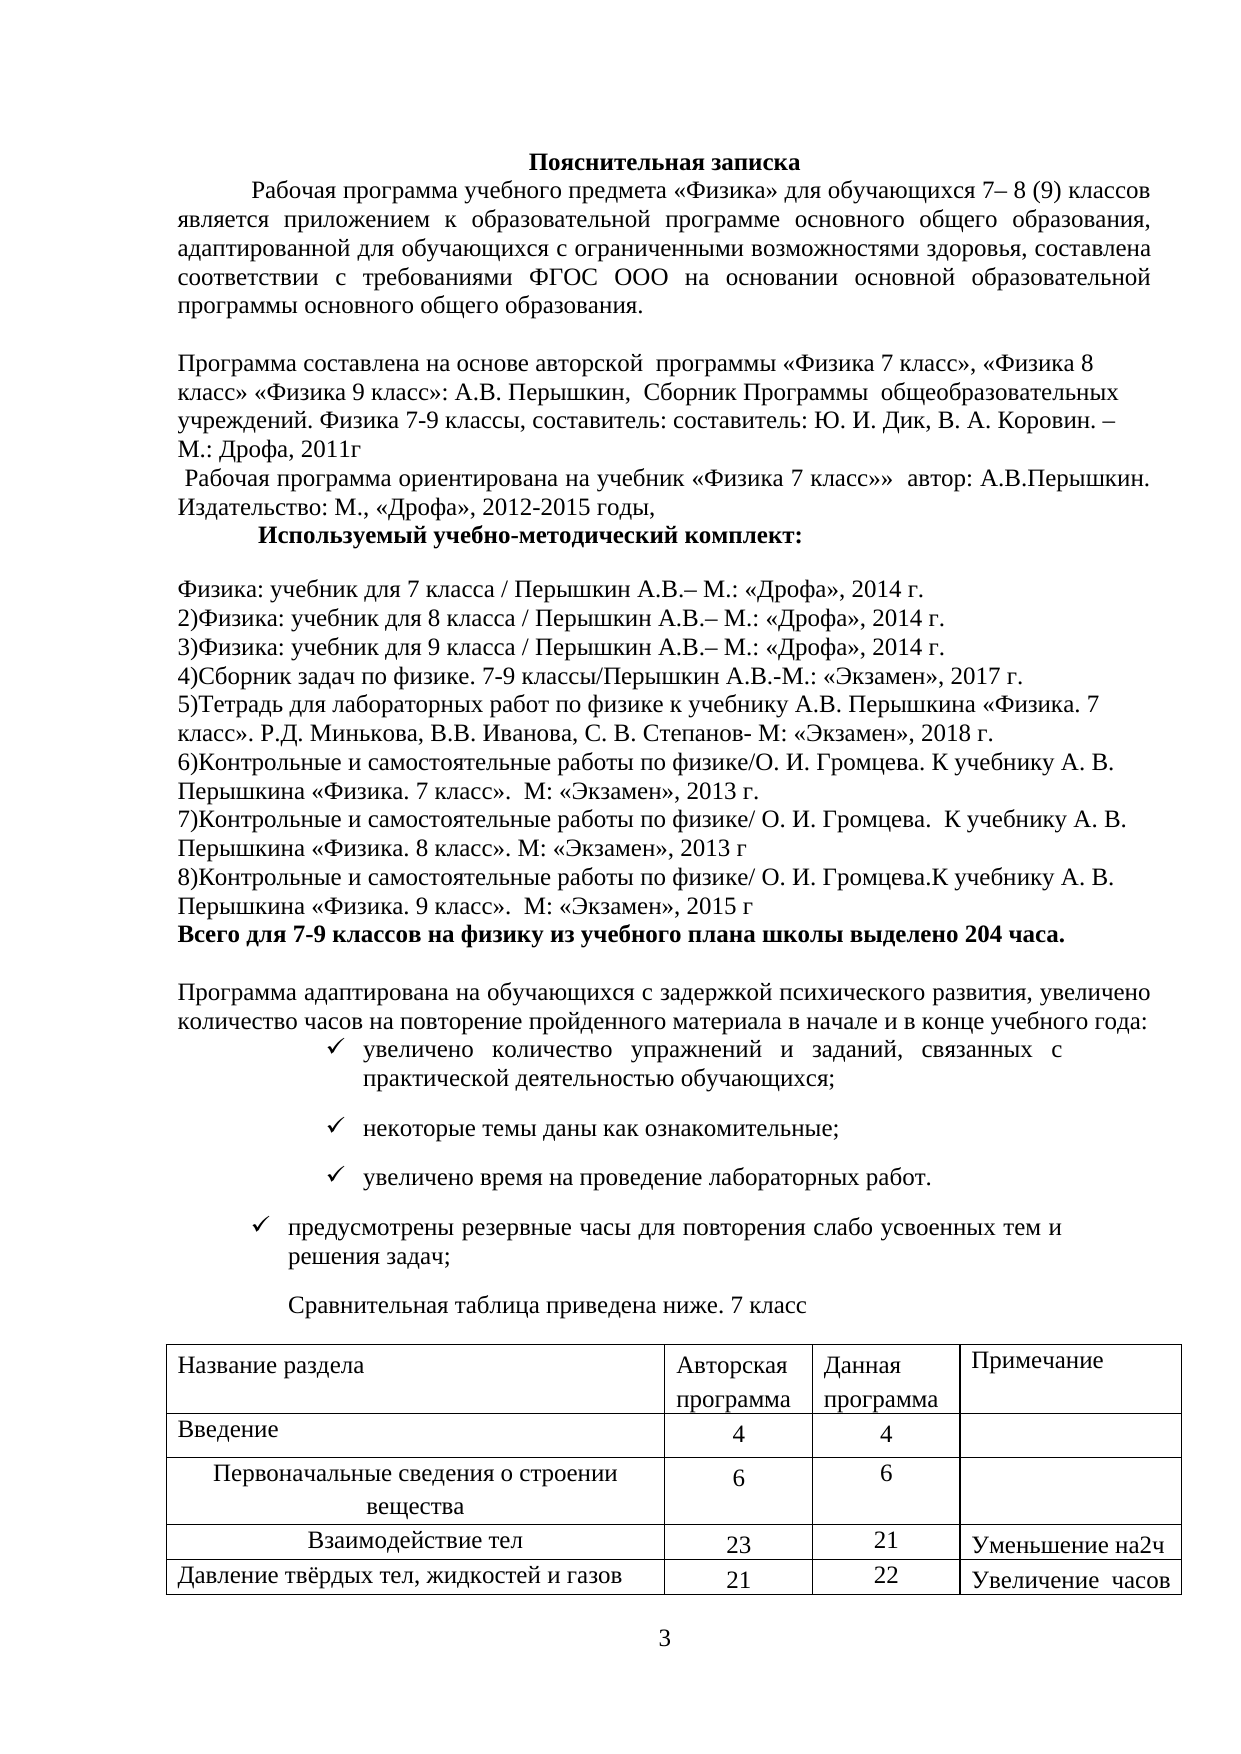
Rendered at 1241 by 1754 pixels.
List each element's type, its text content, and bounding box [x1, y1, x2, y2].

table_header Примечание [961, 1345, 1181, 1413]
table_cell 6 [813, 1458, 959, 1524]
table_cell 4 [665, 1414, 812, 1457]
text Рабочая программа учебного предмета «Физика» для обучающихся 7– 8 (9) классов является приложением к образовательной программе основного общего образования, адаптированной для обучающихся с ограниченными возможностями здоровья, составлена соответствии с требованиями ФГОС ООО на основании основной образовательной программы основного общего образования. [177, 176, 1152, 319]
text 8)Контрольные и самостоятельные работы по физике/ О. И. Громцева.К учебнику А. В. Перышкина «Физика. 9 класс». М: «Экзамен», 2015 г [177, 862, 1152, 919]
table_cell Взаимодействие тел [167, 1525, 664, 1559]
table_cell Введение [167, 1414, 664, 1457]
table_header Название раздела [167, 1345, 664, 1413]
text Программа составлена на основе авторской программы «Физика 7 класс», «Физика 8 класс» «Физика 9 класс»: А.В. Перышкин, Сборник Программы общеобразовательных учреждений. Физика 7-9 классы, составитель: составитель: Ю. И. Дик, В. А. Коровин. – М.: Дрофа, 2011г [177, 348, 1152, 463]
list увеличено время на проведение лабораторных работ. [325, 1162, 1063, 1191]
text 6)Контрольные и самостоятельные работы по физике/О. И. Громцева. К учебнику А. В. Перышкина «Физика. 7 класс». М: «Экзамен», 2013 г. [177, 747, 1152, 804]
list некоторые темы даны как ознакомительные; [325, 1113, 1063, 1142]
table_header Данная программа [813, 1345, 959, 1413]
text Рабочая программа ориентирована на учебник «Физика 7 класс»» автор: А.В.Перышкин. Издательство: М., «Дрофа», 2012-2015 годы, [177, 463, 1152, 521]
table_cell 21 [665, 1560, 812, 1594]
text 2)Физика: учебник для 8 класса / Перышкин А.В.– М.: «Дрофа», 2014 г. [177, 603, 1152, 632]
text Пояснительная записка [177, 147, 1152, 176]
list Используемый учебно-методический комплект: [192, 521, 1152, 549]
table_header Авторская программа [665, 1345, 812, 1413]
table_cell 4 [813, 1414, 959, 1457]
table_cell 22 [813, 1560, 959, 1594]
text 5)Тетрадь для лабораторных работ по физике к учебнику А.В. Перышкина «Физика. 7 класс». Р.Д. Минькова, В.В. Иванова, С. В. Степанов- М: «Экзамен», 2018 г. [177, 689, 1152, 747]
text 7)Контрольные и самостоятельные работы по физике/ О. И. Громцева. К учебнику А. В. Перышкина «Физика. 8 класс». М: «Экзамен», 2013 г [177, 804, 1152, 862]
text Физика: учебник для 7 класса / Перышкин А.В.– М.: «Дрофа», 2014 г. [177, 574, 1152, 603]
text Программа адаптирована на обучающихся с задержкой психического развития, увеличено количество часов на повторение пройденного материала в начале и в конце учебного года: [177, 977, 1152, 1034]
table_cell [961, 1414, 1181, 1457]
text 3)Физика: учебник для 9 класса / Перышкин А.В.– М.: «Дрофа», 2014 г. [177, 632, 1152, 661]
table_cell Первоначальные сведения о строении вещества [167, 1458, 664, 1524]
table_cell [961, 1560, 1181, 1594]
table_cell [167, 1560, 664, 1594]
table_cell 21 [813, 1525, 959, 1559]
text Всего для 7-9 классов на физику из учебного плана школы выделено 204 часа. [177, 919, 1152, 948]
table_cell Уменьшение на2ч [961, 1525, 1181, 1559]
list Сравнительная таблица приведена ниже. 7 класс [288, 1290, 1152, 1319]
text 4)Сборник задач по физике. 7-9 классы/Перышкин А.В.-М.: «Экзамен», 2017 г. [177, 661, 1152, 689]
list предусмотрены резервные часы для повторения слабо усвоенных тем и решения задач; [250, 1212, 1063, 1269]
list увеличено количество упражнений и заданий, связанных с практической деятельностью обучающихся; [325, 1034, 1063, 1092]
table_cell [961, 1458, 1181, 1524]
table_cell 23 [665, 1525, 812, 1559]
table_cell 6 [665, 1458, 812, 1524]
